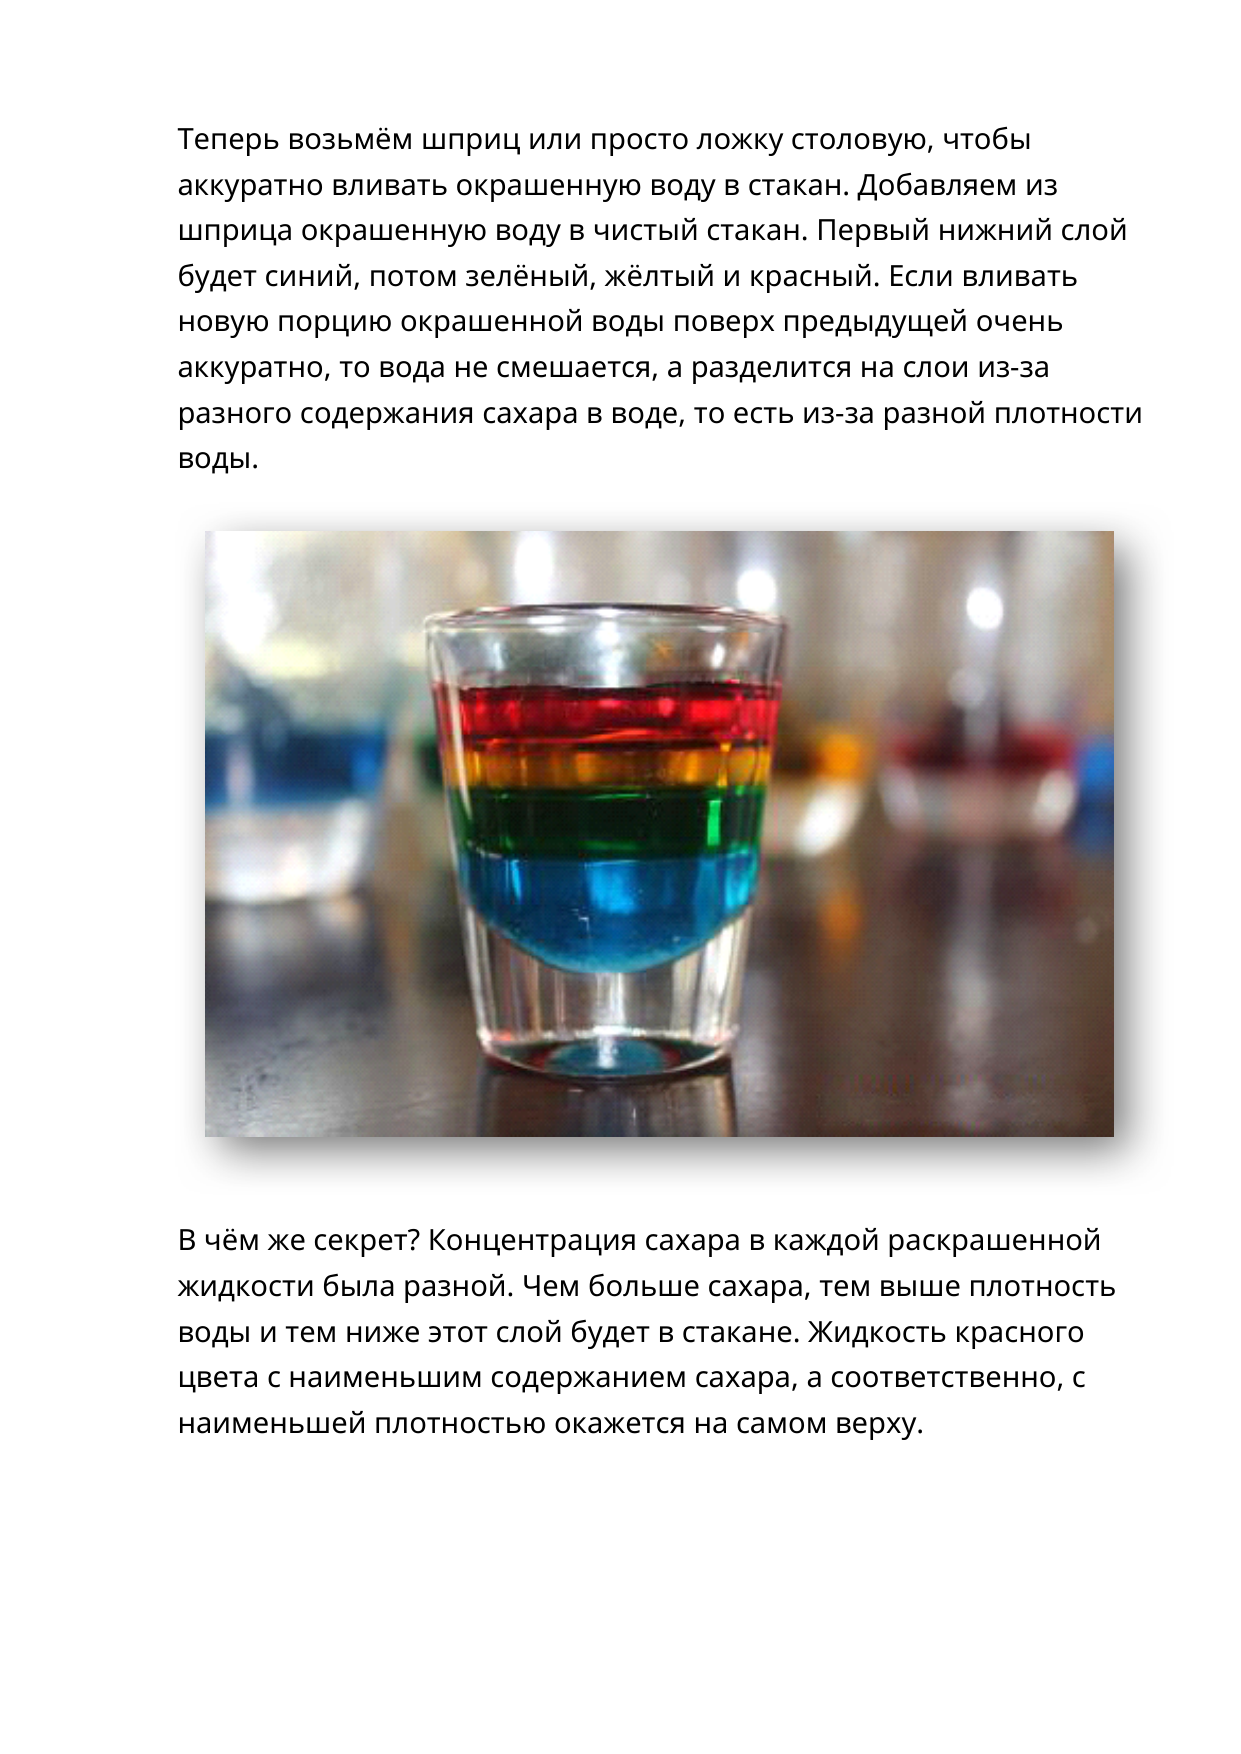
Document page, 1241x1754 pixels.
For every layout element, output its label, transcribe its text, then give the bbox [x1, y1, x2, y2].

text В чём же секрет? Концентрация сахара в каждой раскрашенной жидкости была разной. Чем больше сахара, тем выше плотность воды и тем ниже этот слой будет в стакане. Жидкость красного цвета с наименьшим содержанием сахара, а соответственно, с наименьшей плотностью окажется на самом верху. [177, 1220, 1152, 1442]
text Теперь возьмём шприц или просто ложку столовую, чтобы аккуратно вливать окрашенную воду в стакан. Добавляем из шприца окрашенную воду в чистый стакан. Первый нижний слой будет синий, потом зелёный, жёлтый и красный. Если вливать новую порцию окрашенной воды поверх предыдущей очень аккуратно, то вода не смешается, а разделится на слои из-за разного содержания сахара в воде, то есть из-за разной плотности воды. [177, 118, 1152, 477]
picture [205, 531, 1114, 1137]
